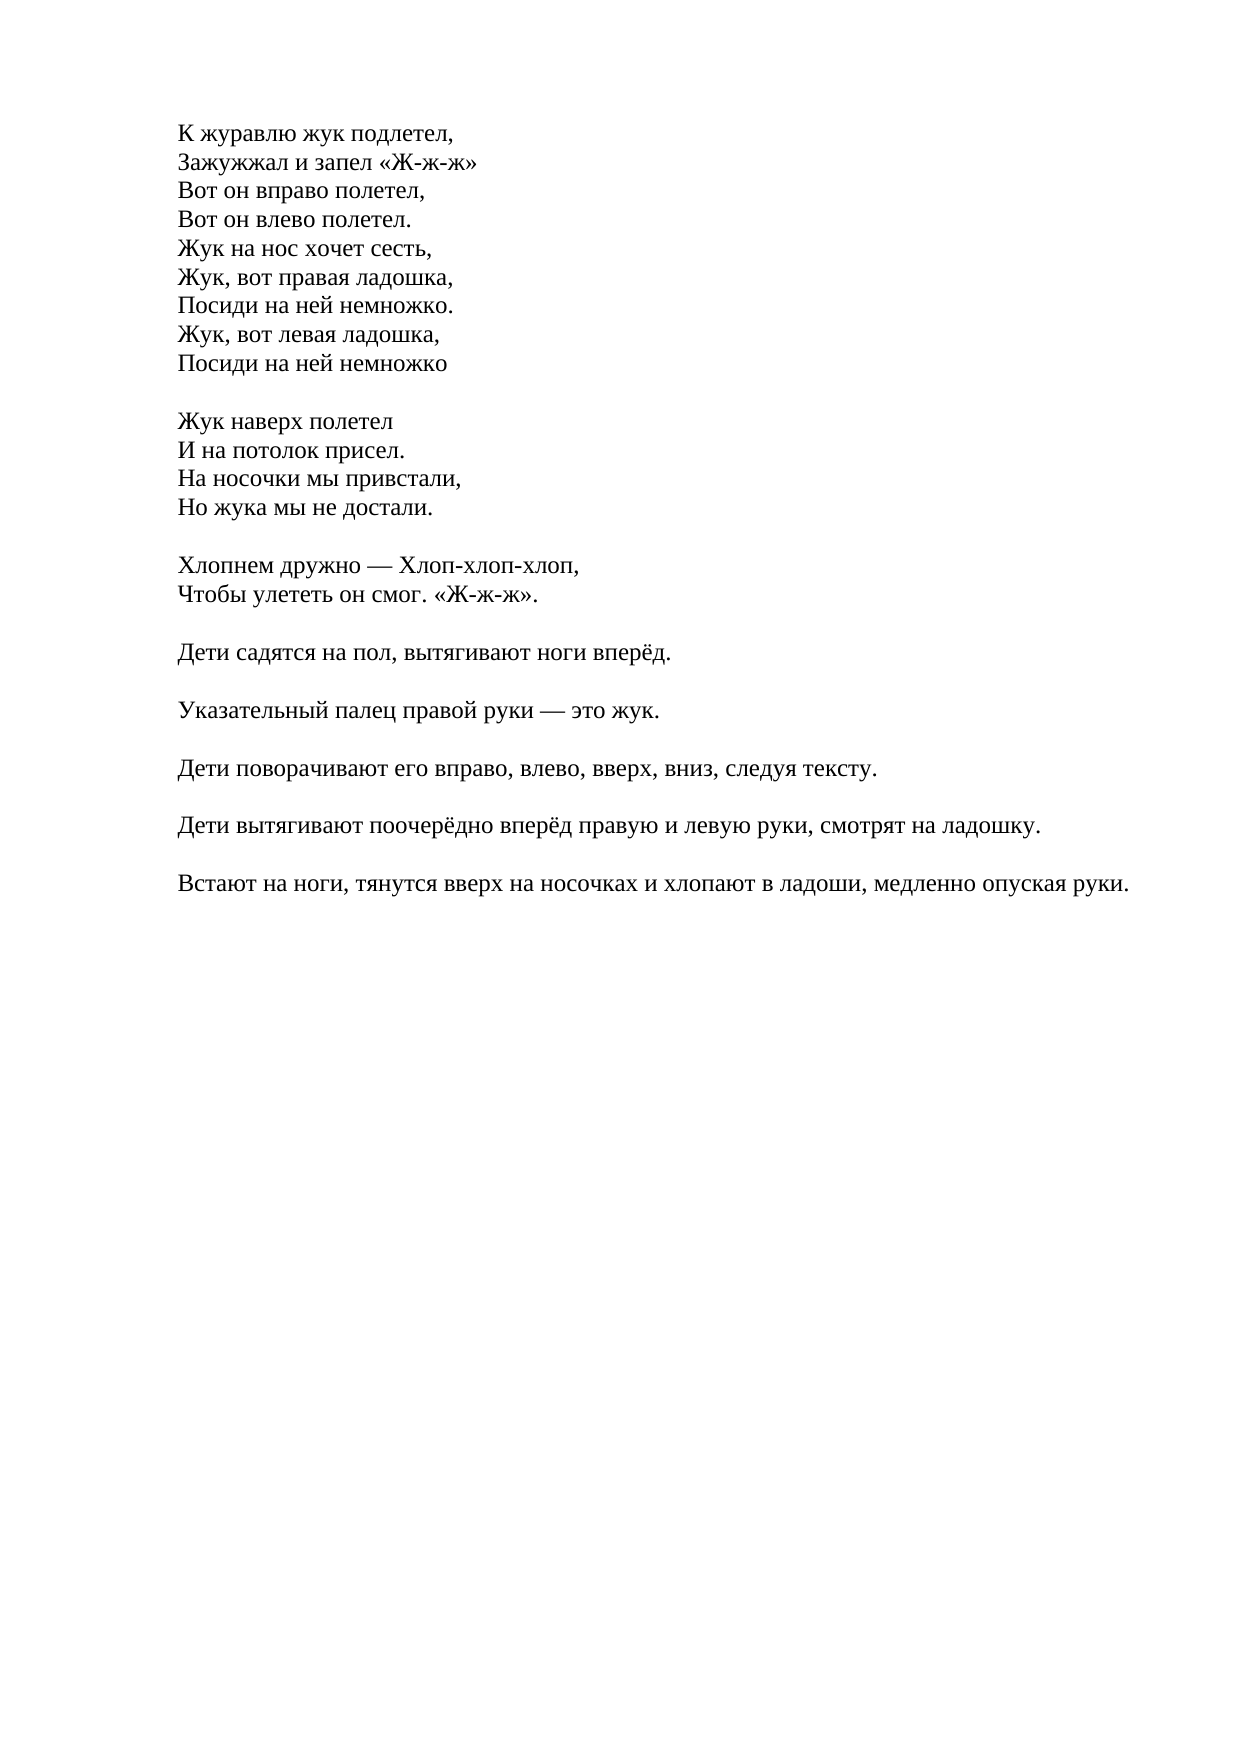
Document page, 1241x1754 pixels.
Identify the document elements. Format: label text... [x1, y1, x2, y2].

text Дети поворачивают его вправо, влево, вверх, вниз, следуя тексту. [177, 753, 1152, 781]
text Встают на ноги, тянутся вверх на носочках и хлопают в ладоши, медленно опуская руки. [177, 868, 1152, 897]
text Указательный палец правой руки — это жук. [177, 695, 1152, 723]
text Жук наверх полетел И на потолок присел. На носочки мы привстали, Но жука мы не достали. [177, 406, 1152, 521]
text К журавлю жук подлетел, Зажужжал и запел «Ж-ж-ж» Вот он вправо полетел, Вот он влево полетел. Жук на нос хочет сесть, Жук, вот правая ладошка, Посиди на ней немножко. Жук, вот левая ладошка, Посиди на ней немножко [177, 118, 1152, 377]
text Дети садятся на пол, вытягивают ноги вперёд. [177, 637, 1152, 666]
text Хлопнем дружно — Хлоп-хлоп-хлоп, Чтобы улететь он смог. «Ж-ж-ж». [177, 550, 1152, 608]
text Дети вытягивают поочерёдно вперёд правую и левую руки, смотрят на ладошку. [177, 811, 1152, 839]
